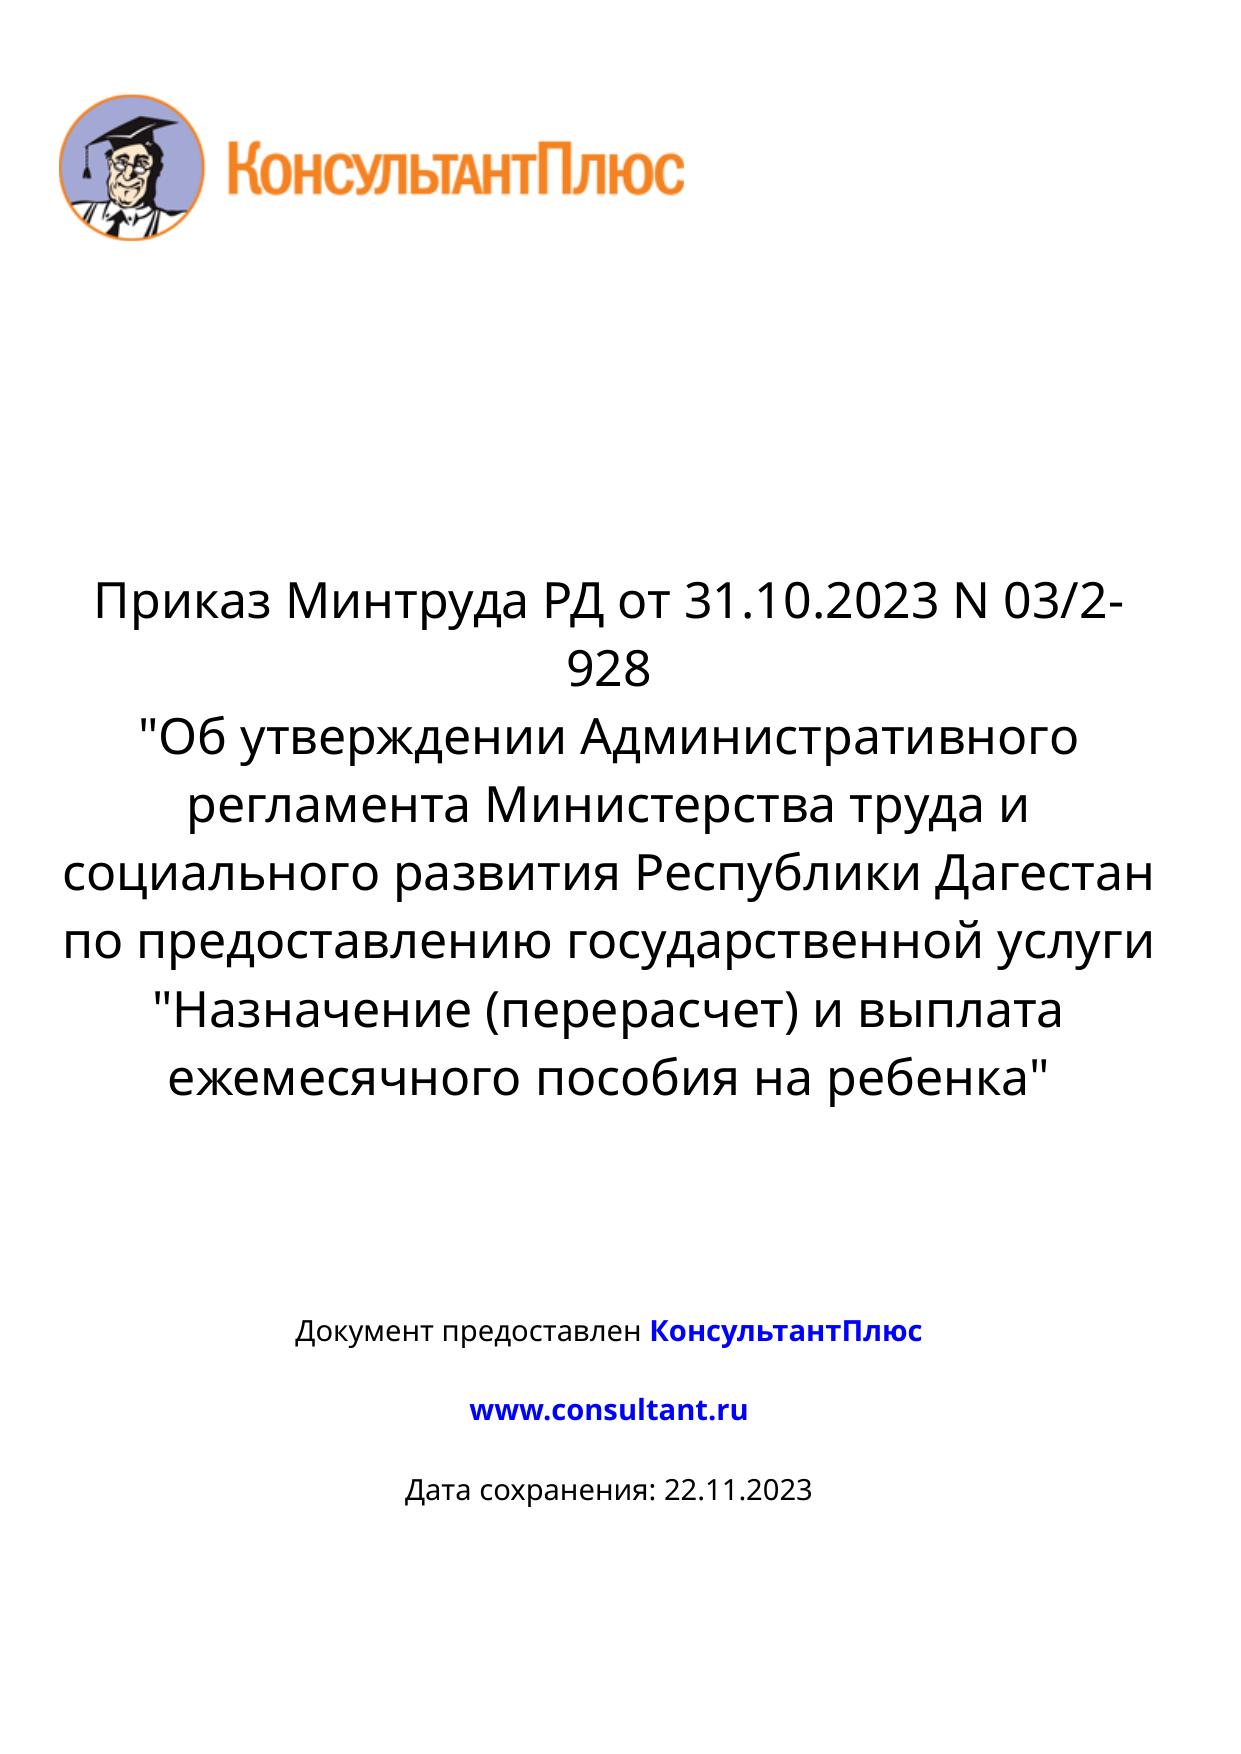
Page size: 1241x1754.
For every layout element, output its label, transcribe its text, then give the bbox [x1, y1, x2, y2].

table_cell Документ предоставлен КонсультантПлюс www.consultant.ru Дата сохранения: 22.11.2023 [51, 1272, 1167, 1587]
table_header [51, 88, 1167, 403]
table_cell Приказ Минтруда РД от 31.10.2023 N 03/2-928 "Об утверждении Административного регламента Министерства труда и социального развития Республики Дагестан по предоставлению государственной услуги "Назначение (перерасчет) и выплата ежемесячного пособия на ребенка" [51, 403, 1167, 1272]
picture [59, 93, 684, 243]
